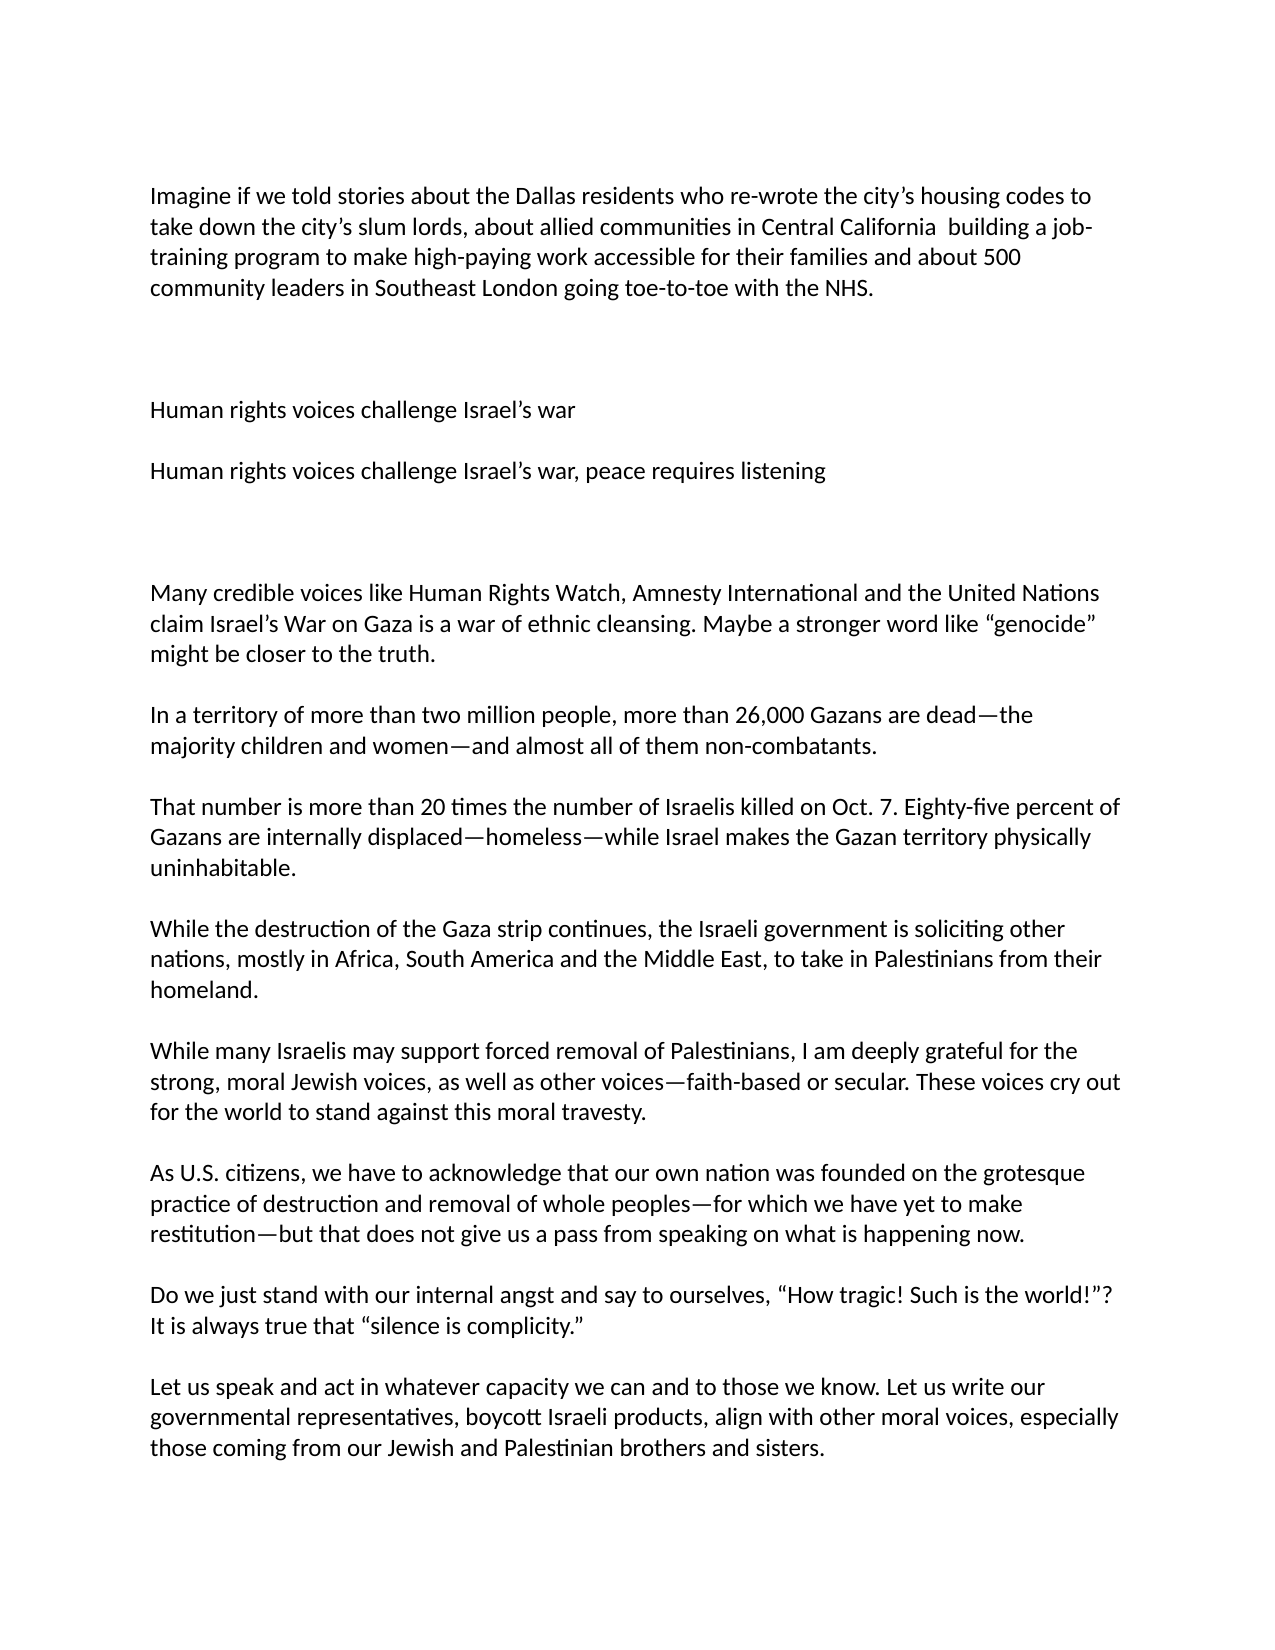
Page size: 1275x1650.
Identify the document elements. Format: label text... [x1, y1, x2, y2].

text While many Israelis may support forced removal of Palestinians, I am deeply grateful for the strong, moral Jewish voices, as well as other voices—faith-based or secular. These voices cry out for the world to stand against this moral travesty. [150, 1035, 1125, 1127]
text Human rights voices challenge Israel’s war [150, 394, 1125, 425]
text Do we just stand with our internal angst and say to ourselves, “How tragic! Such is the world!”? It is always true that “silence is complicity.” [150, 1279, 1125, 1340]
text Imagine if we told stories about the Dallas residents who re-wrote the city’s housing codes to take down the city’s slum lords, about allied communities in Central California building a job-training program to make high-paying work accessible for their families and about 500 community leaders in Southeast London going toe-to-toe with the NHS. [150, 181, 1125, 303]
text Human rights voices challenge Israel’s war, peace requires listening [150, 455, 1125, 486]
text Many credible voices like Human Rights Watch, Amnesty International and the United Nations claim Israel’s War on Gaza is a war of ethnic cleansing. Maybe a stronger word like “genocide” might be closer to the truth. [150, 577, 1125, 669]
text That number is more than 20 times the number of Israelis killed on Oct. 7. Eighty-five percent of Gazans are internally displaced—homeless—while Israel makes the Gazan territory physically uninhabitable. [150, 791, 1125, 882]
text While the destruction of the Gaza strip continues, the Israeli government is soliciting other nations, mostly in Africa, South America and the Middle East, to take in Palestinians from their homeland. [150, 913, 1125, 1004]
text Let us speak and act in whatever capacity we can and to those we know. Let us write our governmental representatives, boycott Israeli products, align with other moral voices, especially those coming from our Jewish and Palestinian brothers and sisters. [150, 1371, 1125, 1462]
text In a territory of more than two million people, more than 26,000 Gazans are dead—the majority children and women—and almost all of them non-combatants. [150, 699, 1125, 760]
text As U.S. citizens, we have to acknowledge that our own nation was founded on the grotesque practice of destruction and removal of whole peoples—for which we have yet to make restitution—but that does not give us a pass from speaking on what is happening now. [150, 1157, 1125, 1249]
